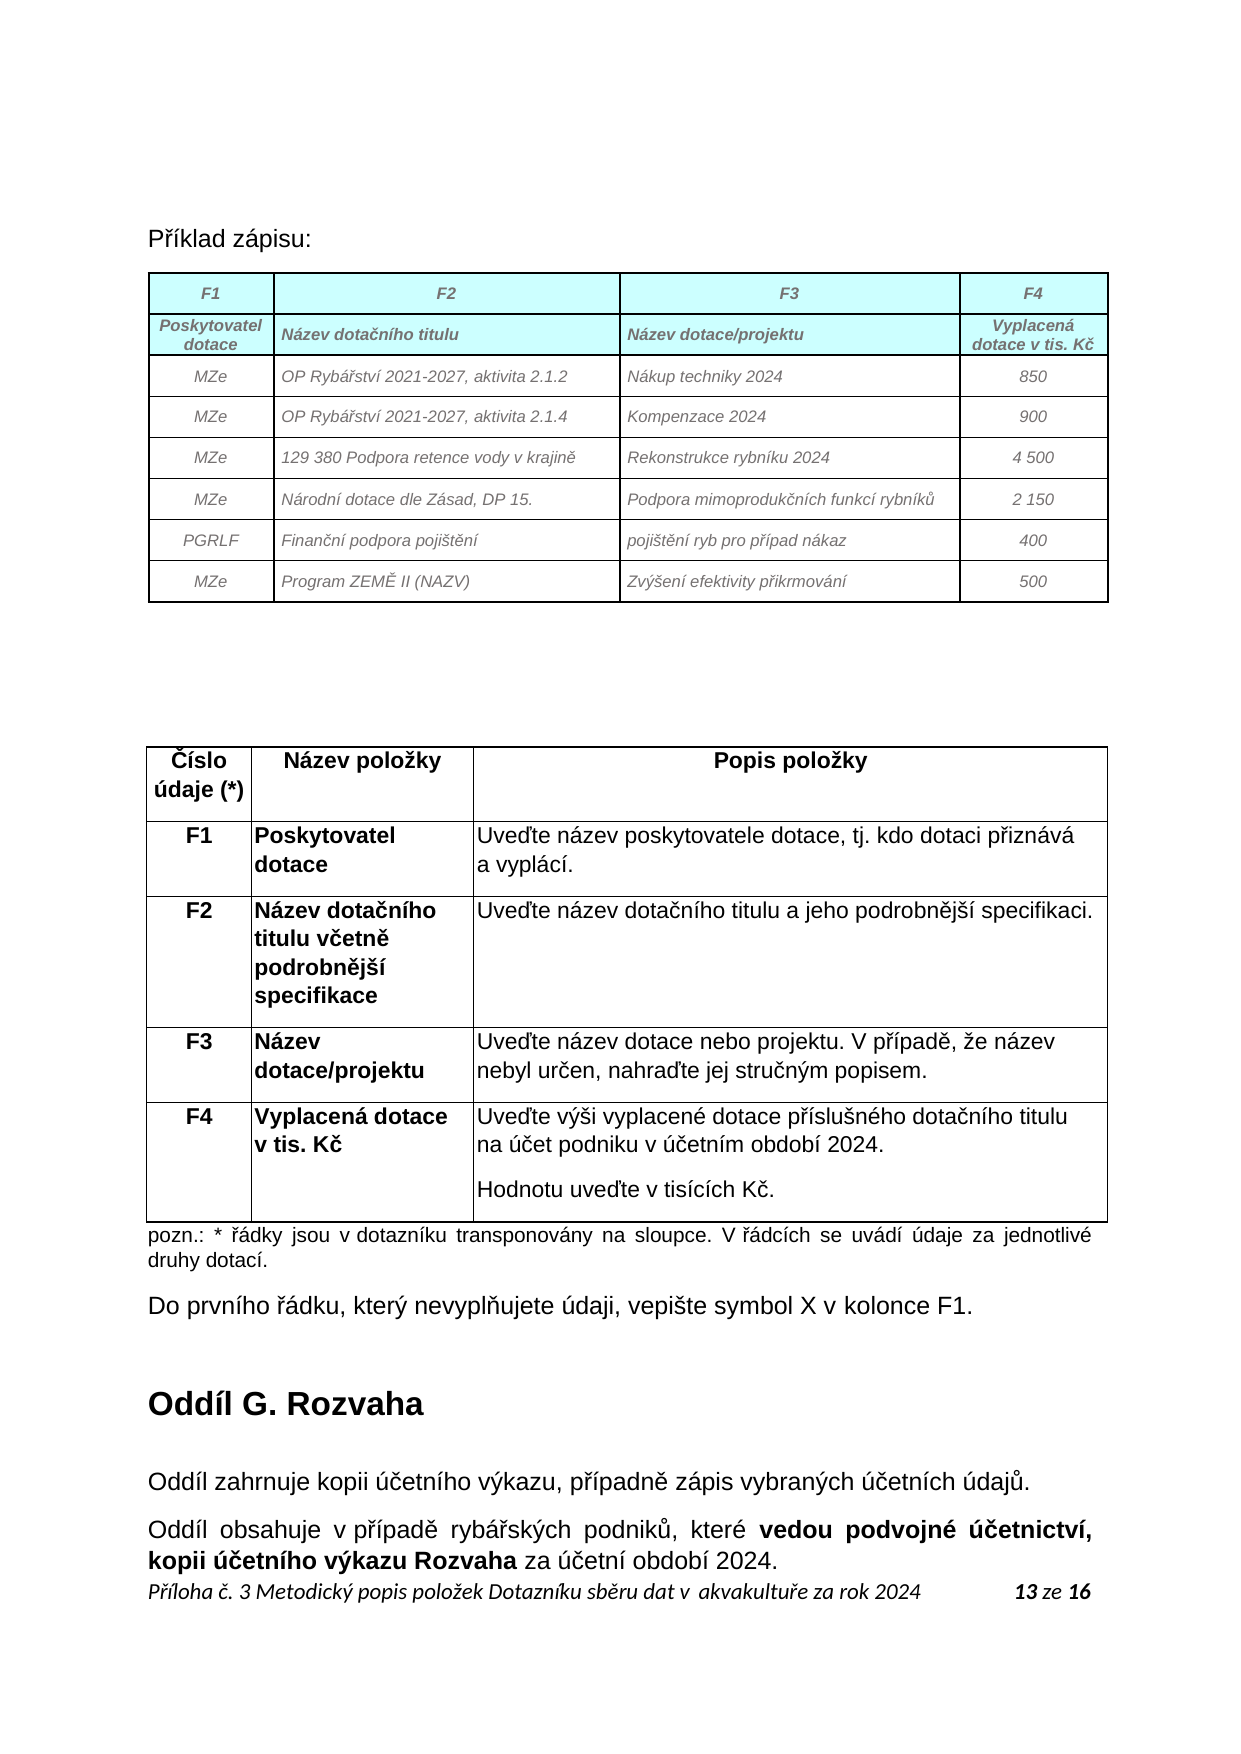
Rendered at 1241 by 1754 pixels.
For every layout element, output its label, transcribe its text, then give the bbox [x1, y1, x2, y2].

table_cell F3 [147, 1028, 251, 1102]
table_cell Národní dotace dle Zásad, DP 15. [275, 479, 619, 519]
text Příklad zápisu: [148, 224, 1092, 253]
subtitle Oddíl G. Rozvaha [148, 1383, 1092, 1422]
table_cell MZe [150, 397, 273, 437]
table_cell Kompenzace 2024 [621, 397, 959, 437]
table_header F3 [621, 274, 959, 313]
table_cell Poskytovatel dotace [150, 315, 273, 354]
table_cell Uveďte název poskytovatele dotace, tj. kdo dotaci přiznává a vyplácí. [474, 822, 1107, 896]
table_cell MZe [150, 356, 273, 396]
table_cell Název dotačního titulu včetně podrobnější specifikace [252, 897, 473, 1027]
table_cell Uveďte název dotačního titulu a jeho podrobnější specifikaci. [474, 897, 1107, 1027]
table_cell 900 [961, 397, 1107, 437]
table_cell Poskytovatel dotace [252, 822, 473, 896]
table_cell 500 [961, 561, 1107, 601]
text Do prvního řádku, který nevyplňujete údaji, vepište symbol X v kolonce F1. [148, 1291, 1092, 1319]
table_cell Rekonstrukce rybníku 2024 [621, 438, 959, 478]
table_cell Vyplacená dotace v tis. Kč [961, 315, 1107, 354]
table_cell F1 [147, 822, 251, 896]
table_cell 129 380 Podpora retence vody v krajině [275, 438, 619, 478]
table_cell Název dotačního titulu [275, 315, 619, 354]
table_cell F2 [147, 897, 251, 1027]
table_cell 850 [961, 356, 1107, 396]
table_cell OP Rybářství 2021-2027, aktivita 2.1.2 [275, 356, 619, 396]
table_cell Finanční podpora pojištění [275, 520, 619, 560]
table_cell PGRLF [150, 520, 273, 560]
table_cell Nákup techniky 2024 [621, 356, 959, 396]
table_cell MZe [150, 438, 273, 478]
table_cell MZe [150, 479, 273, 519]
text pozn.: * řádky jsou v dotazníku transponovány na sloupce. V řádcích se uvádí údaje za jednotlivé druhy dotací. [148, 1223, 1092, 1272]
table_cell 2 150 [961, 479, 1107, 519]
table_cell pojištění ryb pro případ nákaz [621, 520, 959, 560]
table_cell Uveďte název dotace nebo projektu. V případě, že název nebyl určen, nahraďte jej stručným popisem. [474, 1028, 1107, 1102]
table_cell Název dotace/projektu [621, 315, 959, 354]
table_header F4 [961, 274, 1107, 313]
table_header Popis položky [474, 748, 1107, 821]
table_header F1 [150, 274, 273, 313]
table_header F2 [275, 274, 619, 313]
table_cell 400 [961, 520, 1107, 560]
table_cell Podpora mimoprodukčních funkcí rybníků [621, 479, 959, 519]
text Oddíl zahrnuje kopii účetního výkazu, případně zápis vybraných účetních údajů. [148, 1467, 1093, 1496]
table_cell Program ZEMĚ II (NAZV) [275, 561, 619, 601]
table_cell Vyplacená dotace v tis. Kč [252, 1103, 473, 1221]
table_header Číslo údaje (*) [147, 748, 251, 821]
table_cell 4 500 [961, 438, 1107, 478]
table_cell Zvýšení efektivity přikrmování [621, 561, 959, 601]
table_cell MZe [150, 561, 273, 601]
text Oddíl obsahuje v případě rybářských podniků, které vedou podvojné účetnictví, kopii účetního výkazu Rozvaha za účetní období 2024. [148, 1515, 1093, 1574]
table_cell Uveďte výši vyplacené dotace příslušného dotačního titulu na účet podniku v účetním období 2024. Hodnotu uveďte v tisících Kč. [474, 1103, 1107, 1221]
table_header Název položky [252, 748, 473, 821]
table_cell F4 [147, 1103, 251, 1221]
table_cell OP Rybářství 2021-2027, aktivita 2.1.4 [275, 397, 619, 437]
table_cell Název dotace/projektu [252, 1028, 473, 1102]
